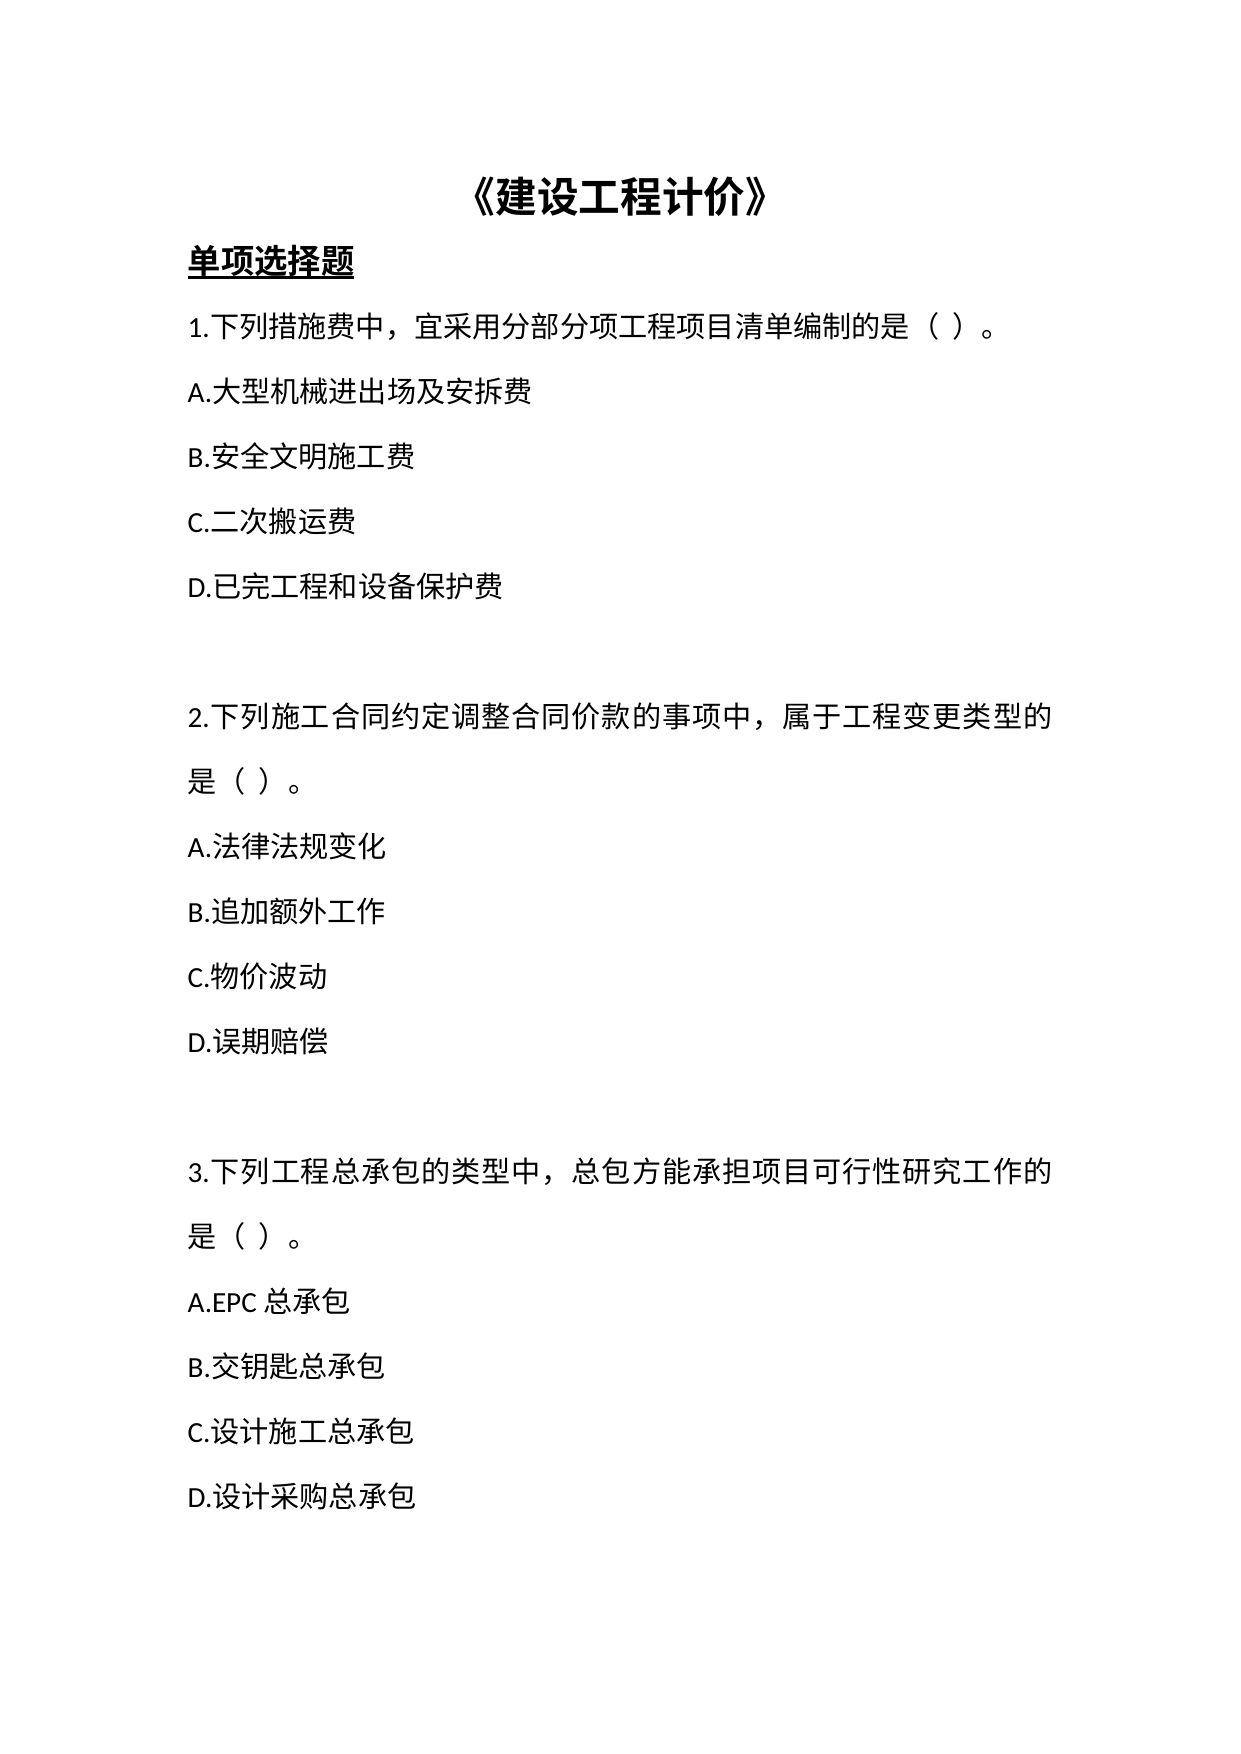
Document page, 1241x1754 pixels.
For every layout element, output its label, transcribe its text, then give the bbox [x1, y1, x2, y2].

text B.交钥匙总承包 [187, 1332, 1053, 1397]
text B.安全文明施工费 [187, 422, 1053, 487]
text A.EPC 总承包 [187, 1267, 1053, 1332]
text D.设计采购总承包 [187, 1462, 1053, 1527]
text C.二次搬运费 [187, 487, 1053, 552]
text 3.下列工程总承包的类型中，总包方能承担项目可行性研究工作的是（ ）。 [187, 1137, 1053, 1267]
text B.追加额外工作 [187, 877, 1053, 942]
text 2.下列施工合同约定调整合同价款的事项中，属于工程变更类型的是（ ）。 [187, 682, 1053, 812]
text D.误期赔偿 [187, 1007, 1053, 1072]
text D.已完工程和设备保护费 [187, 552, 1053, 617]
text 《建设工程计价》 [187, 162, 1053, 227]
text C.物价波动 [187, 942, 1053, 1007]
text C.设计施工总承包 [187, 1397, 1053, 1462]
text A.大型机械进出场及安拆费 [187, 357, 1053, 422]
list 单项选择题 [187, 227, 1053, 292]
list 1.下列措施费中，宜采用分部分项工程项目清单编制的是（ ）。 [187, 292, 1053, 357]
text A.法律法规变化 [187, 812, 1053, 877]
